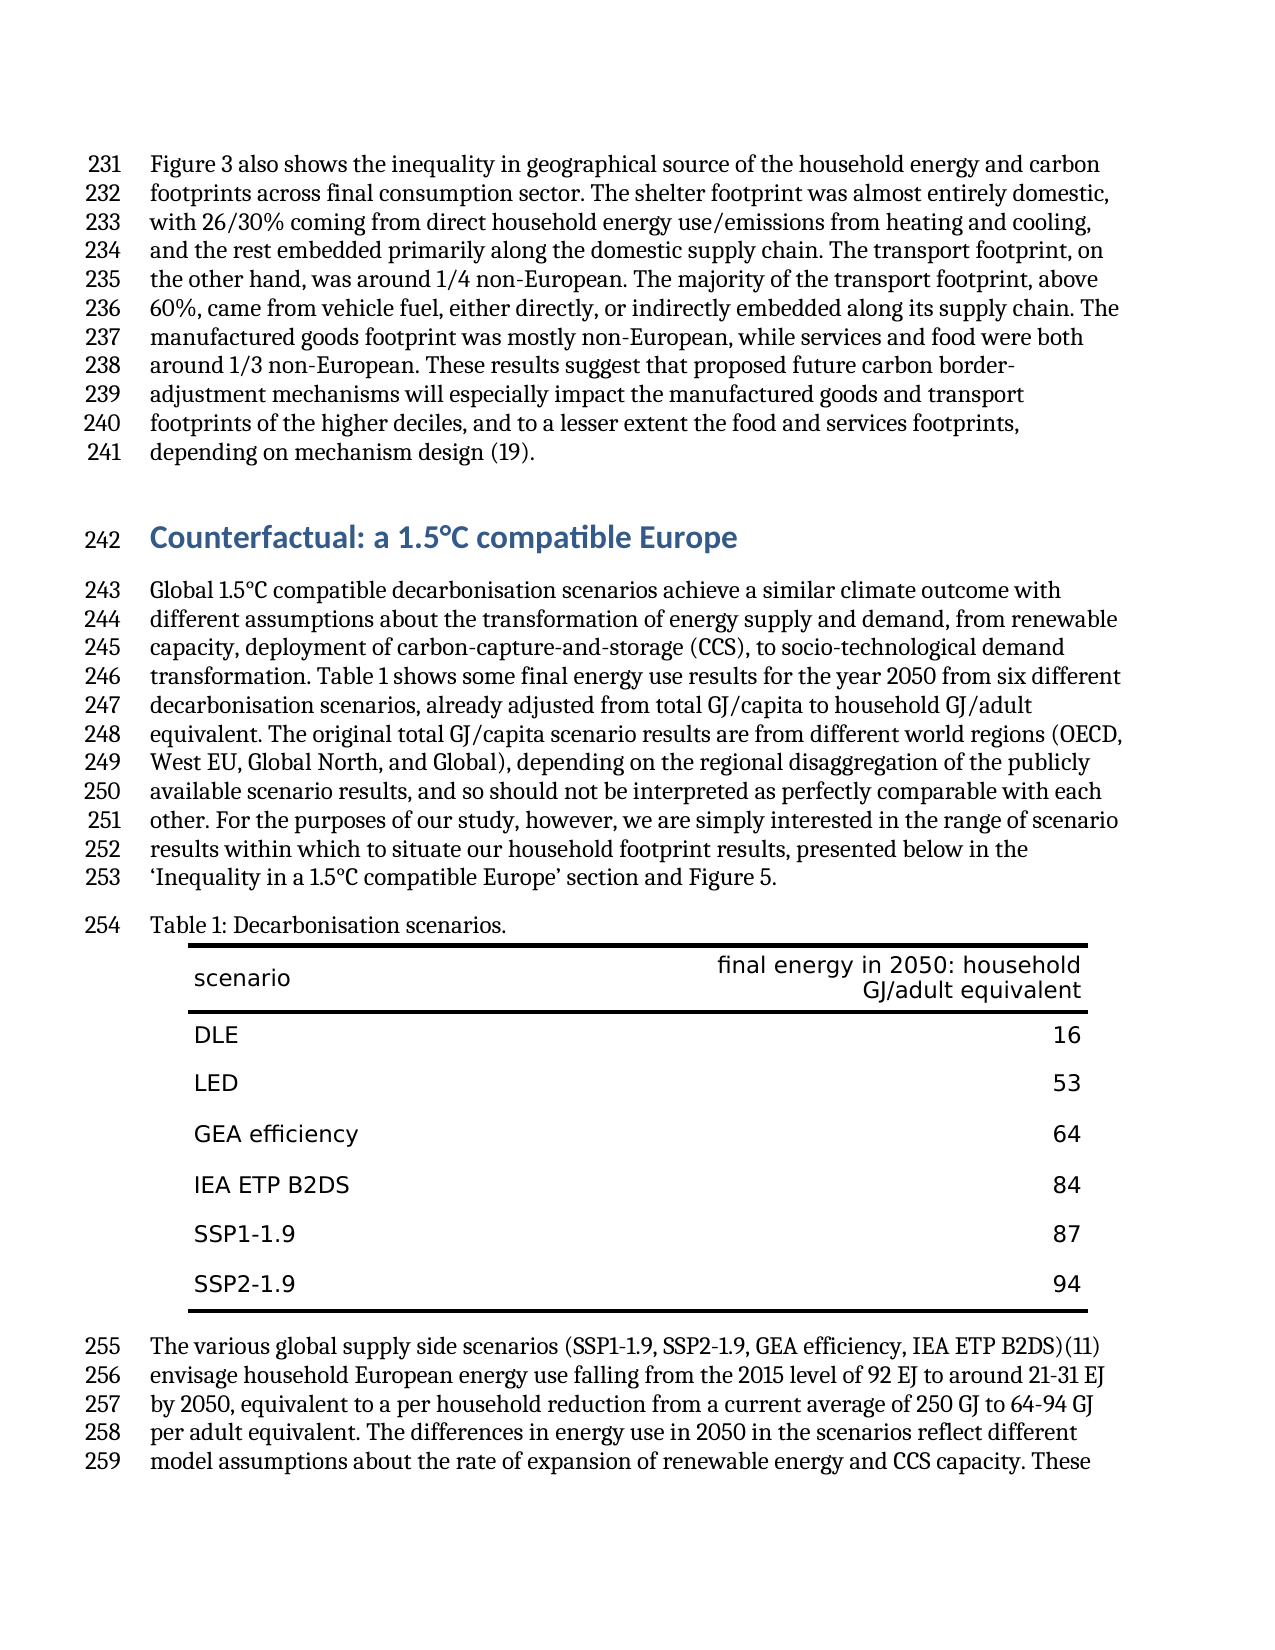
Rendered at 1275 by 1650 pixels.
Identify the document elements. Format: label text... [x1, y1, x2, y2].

text Global 1.5°C compatible decarbonisation scenarios achieve a similar climate outcome with different assumptions about the transformation of energy supply and demand, from renewable capacity, deployment of carbon-capture-and-storage (CCS), to socio-technological demand transformation. Table 1 shows some final energy use results for the year 2050 from six different decarbonisation scenarios, already adjusted from total GJ/capita to household GJ/adult equivalent. The original total GJ/capita scenario results are from different world regions (OECD, West EU, Global North, and Global), depending on the regional disaggregation of the publicly available scenario results, and so should not be interpreted as perfectly comparable with each other. For the purposes of our study, however, we are simply interested in the range of scenario results within which to situate our household footprint results, presented below in the ‘Inequality in a 1.5°C compatible Europe’ section and Figure 5. [150, 576, 1125, 892]
table_header scenario [188, 948, 637, 1010]
table_cell 94 [638, 1260, 1087, 1309]
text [150, 1332, 1125, 1476]
text Figure 3 also shows the inequality in geographical source of the household energy and carbon footprints across final consumption sector. The shelter footprint was almost entirely domestic, with 26/30% coming from direct household energy use/emissions from heating and cooling, and the rest embedded primarily along the domestic supply chain. The transport footprint, on the other hand, was around 1/4 non-European. The majority of the transport footprint, above 60%, came from vehicle fuel, either directly, or indirectly embedded along its supply chain. The manufactured goods footprint was mostly non-European, while services and food were both around 1/3 non-European. These results suggest that proposed future carbon border-adjustment mechanisms will especially impact the manufactured goods and transport footprints of the higher deciles, and to a lesser extent the food and services footprints, depending on mechanism design (19). [150, 150, 1125, 466]
table_header final energy in 2050: household GJ/adult equivalent [638, 948, 1087, 1010]
table_cell LED [188, 1059, 637, 1108]
table_cell 53 [638, 1059, 1087, 1108]
table_cell IEA ETP B2DS [188, 1162, 637, 1211]
table_cell 84 [638, 1162, 1087, 1211]
text Table 1: Decarbonisation scenarios. [150, 911, 1125, 939]
table_cell 16 [638, 1014, 1087, 1059]
table_cell DLE [188, 1014, 637, 1059]
table_cell 64 [638, 1108, 1087, 1162]
subtitle Counterfactual: a 1.5°C compatible Europe [150, 516, 1125, 557]
table_cell SSP2-1.9 [188, 1260, 637, 1309]
table_cell 87 [638, 1211, 1087, 1260]
table_cell GEA efficiency [188, 1108, 637, 1162]
table_cell SSP1-1.9 [188, 1211, 637, 1260]
